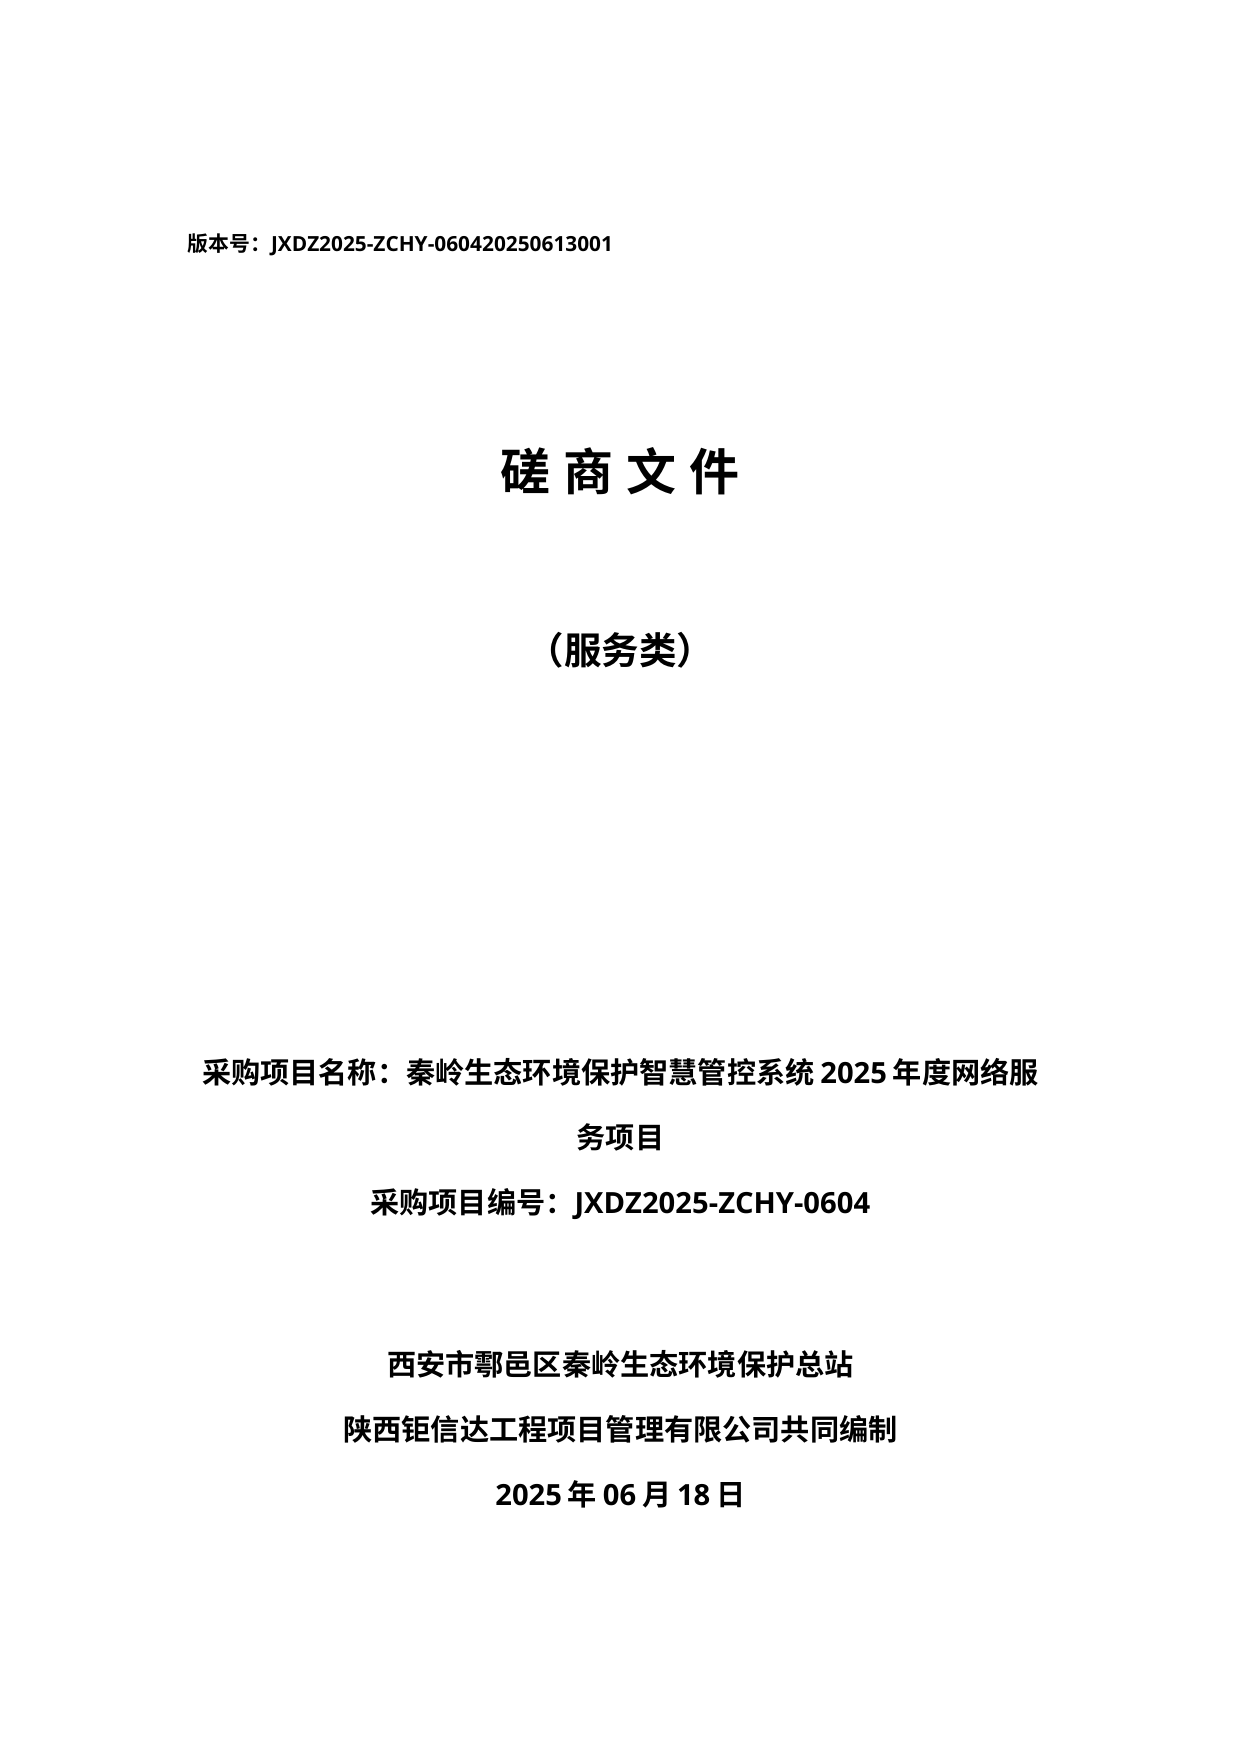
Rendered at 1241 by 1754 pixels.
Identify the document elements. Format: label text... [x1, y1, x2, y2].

text 陕西钜信达工程项目管理有限公司共同编制 [187, 1397, 1053, 1462]
text 西安市鄠邑区秦岭生态环境保护总站 [187, 1332, 1053, 1397]
text 2025年06月18日 [187, 1462, 1053, 1527]
text 版本号：JXDZ2025-ZCHY-060420250613001 [187, 227, 1053, 422]
text （服务类） [187, 617, 1053, 1039]
text 采购项目名称：秦岭生态环境保护智慧管控系统2025年度网络服务项目 [187, 1039, 1053, 1169]
text 磋 商 文 件 [187, 422, 1053, 617]
text 采购项目编号：JXDZ2025-ZCHY-0604 [187, 1169, 1053, 1332]
